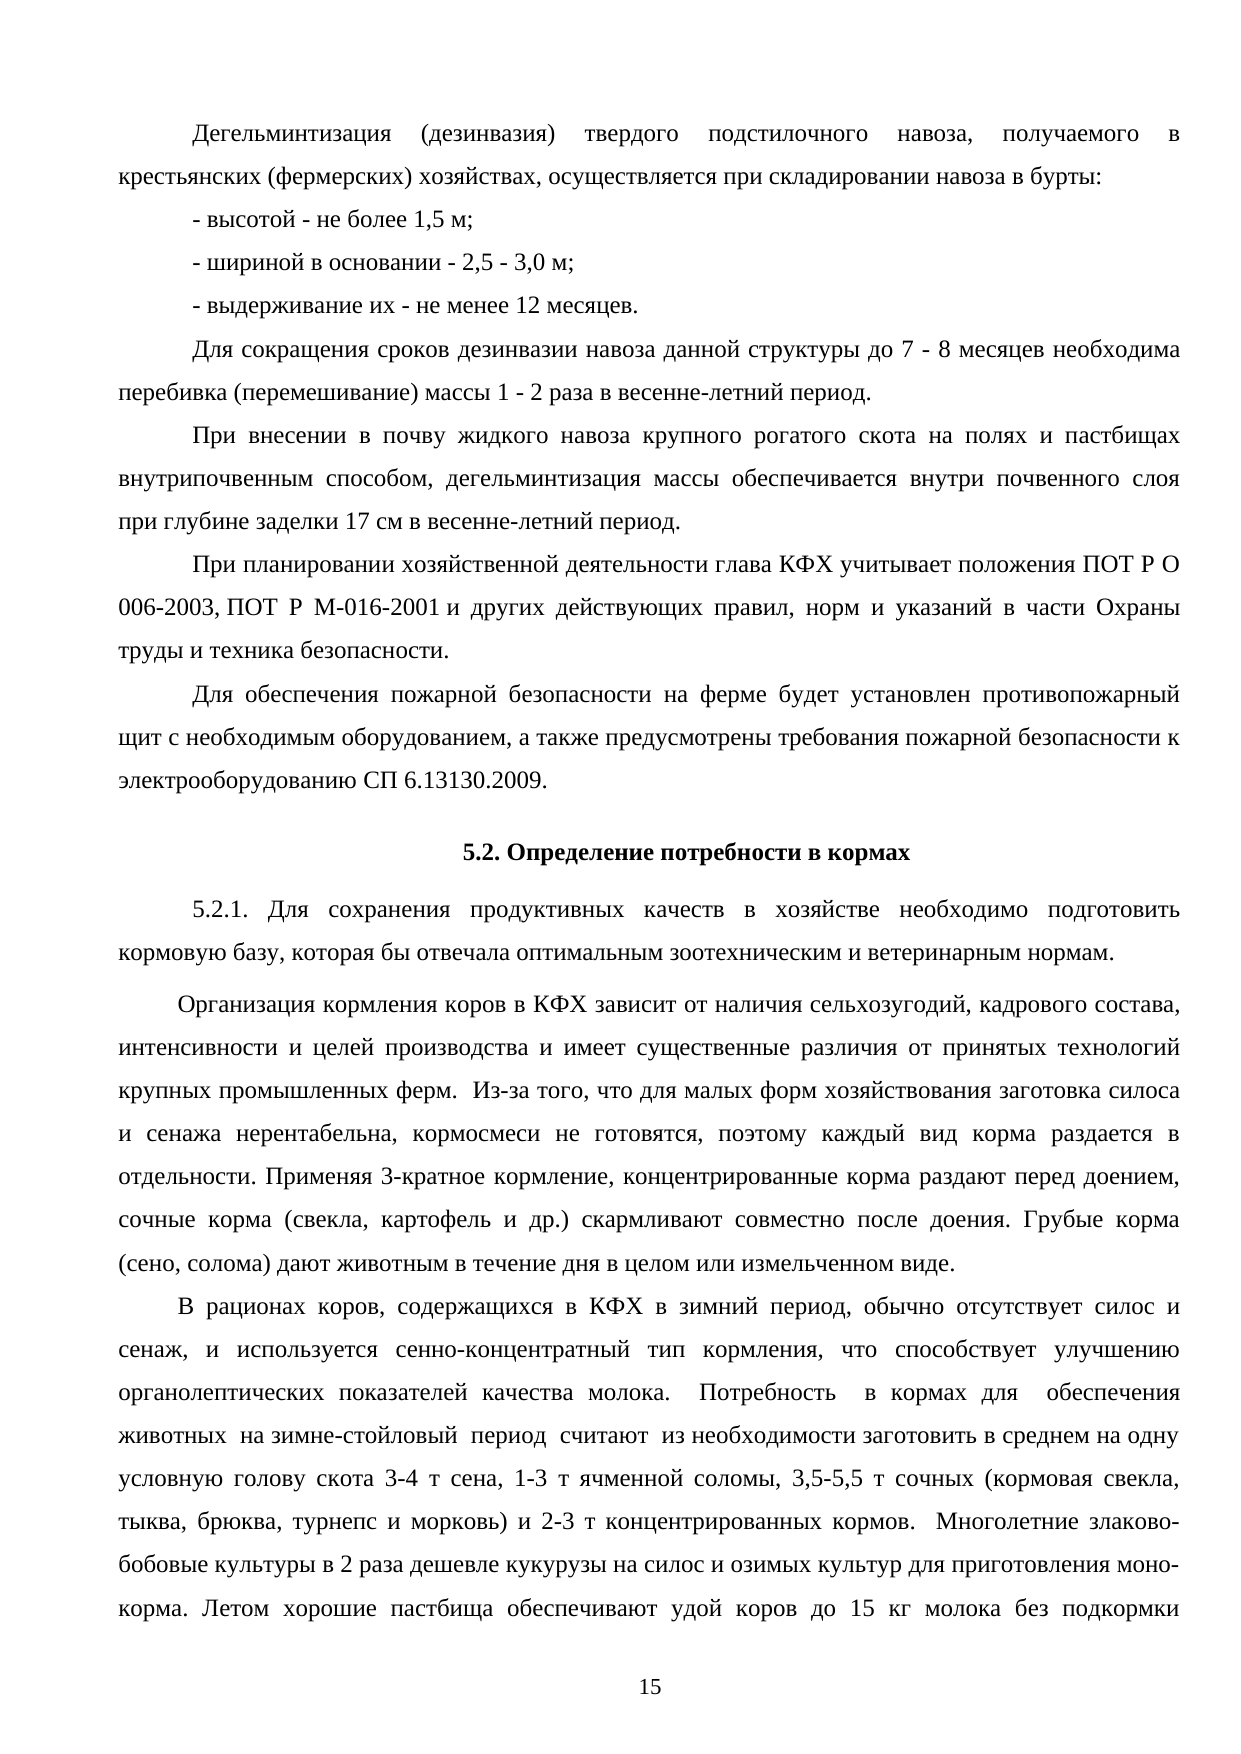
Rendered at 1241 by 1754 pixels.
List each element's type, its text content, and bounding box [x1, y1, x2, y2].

text - выдерживание их - не менее 12 месяцев. [118, 291, 1181, 319]
text Дегельминтизация (дезинвазия) твердого подстилочного навоза, получаемого в крестьянских (фермерских) хозяйствах, осуществляется при складировании навоза в бурты: [118, 118, 1181, 190]
text - высотой - не более 1,5 м; [118, 204, 1181, 233]
text Организация кормления коров в КФХ зависит от наличия сельхозугодий, кадрового состава, интенсивности и целей производства и имеет существенные различия от принятых технологий крупных промышленных ферм. Из-за того, что для малых форм хозяйствования заготовка силоса и сенажа нерентабельна, кормосмеси не готовятся, поэтому каждый вид корма раздается в отдельности. Применяя 3-кратное кормление, концентрированные корма раздают перед доением, сочные корма (свекла, картофель и др.) скармливают совместно после доения. Грубые корма (сено, солома) дают животным в течение дня в целом или измельченном виде. [118, 989, 1181, 1276]
text При планировании хозяйственной деятельности глава КФХ учитывает положения ПОТ Р О 006-2003, ПОТ Р М-016-2001 и других действующих правил, норм и указаний в части Охраны труды и техника безопасности. [118, 549, 1181, 664]
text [118, 1291, 1181, 1621]
text При внесении в почву жидкого навоза крупного рогатого скота на полях и пастбищах внутрипочвенным способом, дегельминтизация массы обеспечивается внутри почвенного слоя при глубине заделки 17 см в весенне-летний период. [118, 420, 1181, 535]
text - шириной в основании - 2,5 - 3,0 м; [118, 247, 1181, 276]
text 5.2.1. Для сохранения продуктивных качеств в хозяйстве необходимо подготовить кормовую базу, которая бы отвечала оптимальным зоотехническим и ветеринарным нормам. [118, 894, 1181, 966]
text 5.2. Определение потребности в кормах [118, 837, 1181, 866]
text Для сокращения сроков дезинвазии навоза данной структуры до 7 - 8 месяцев необходима перебивка (перемешивание) массы 1 - 2 раза в весенне-летний период. [118, 334, 1181, 406]
text Для обеспечения пожарной безопасности на ферме будет установлен противопожарный щит с необходимым оборудованием, а также предусмотрены требования пожарной безопасности к электрооборудованию СП 6.13130.2009. [118, 679, 1181, 794]
